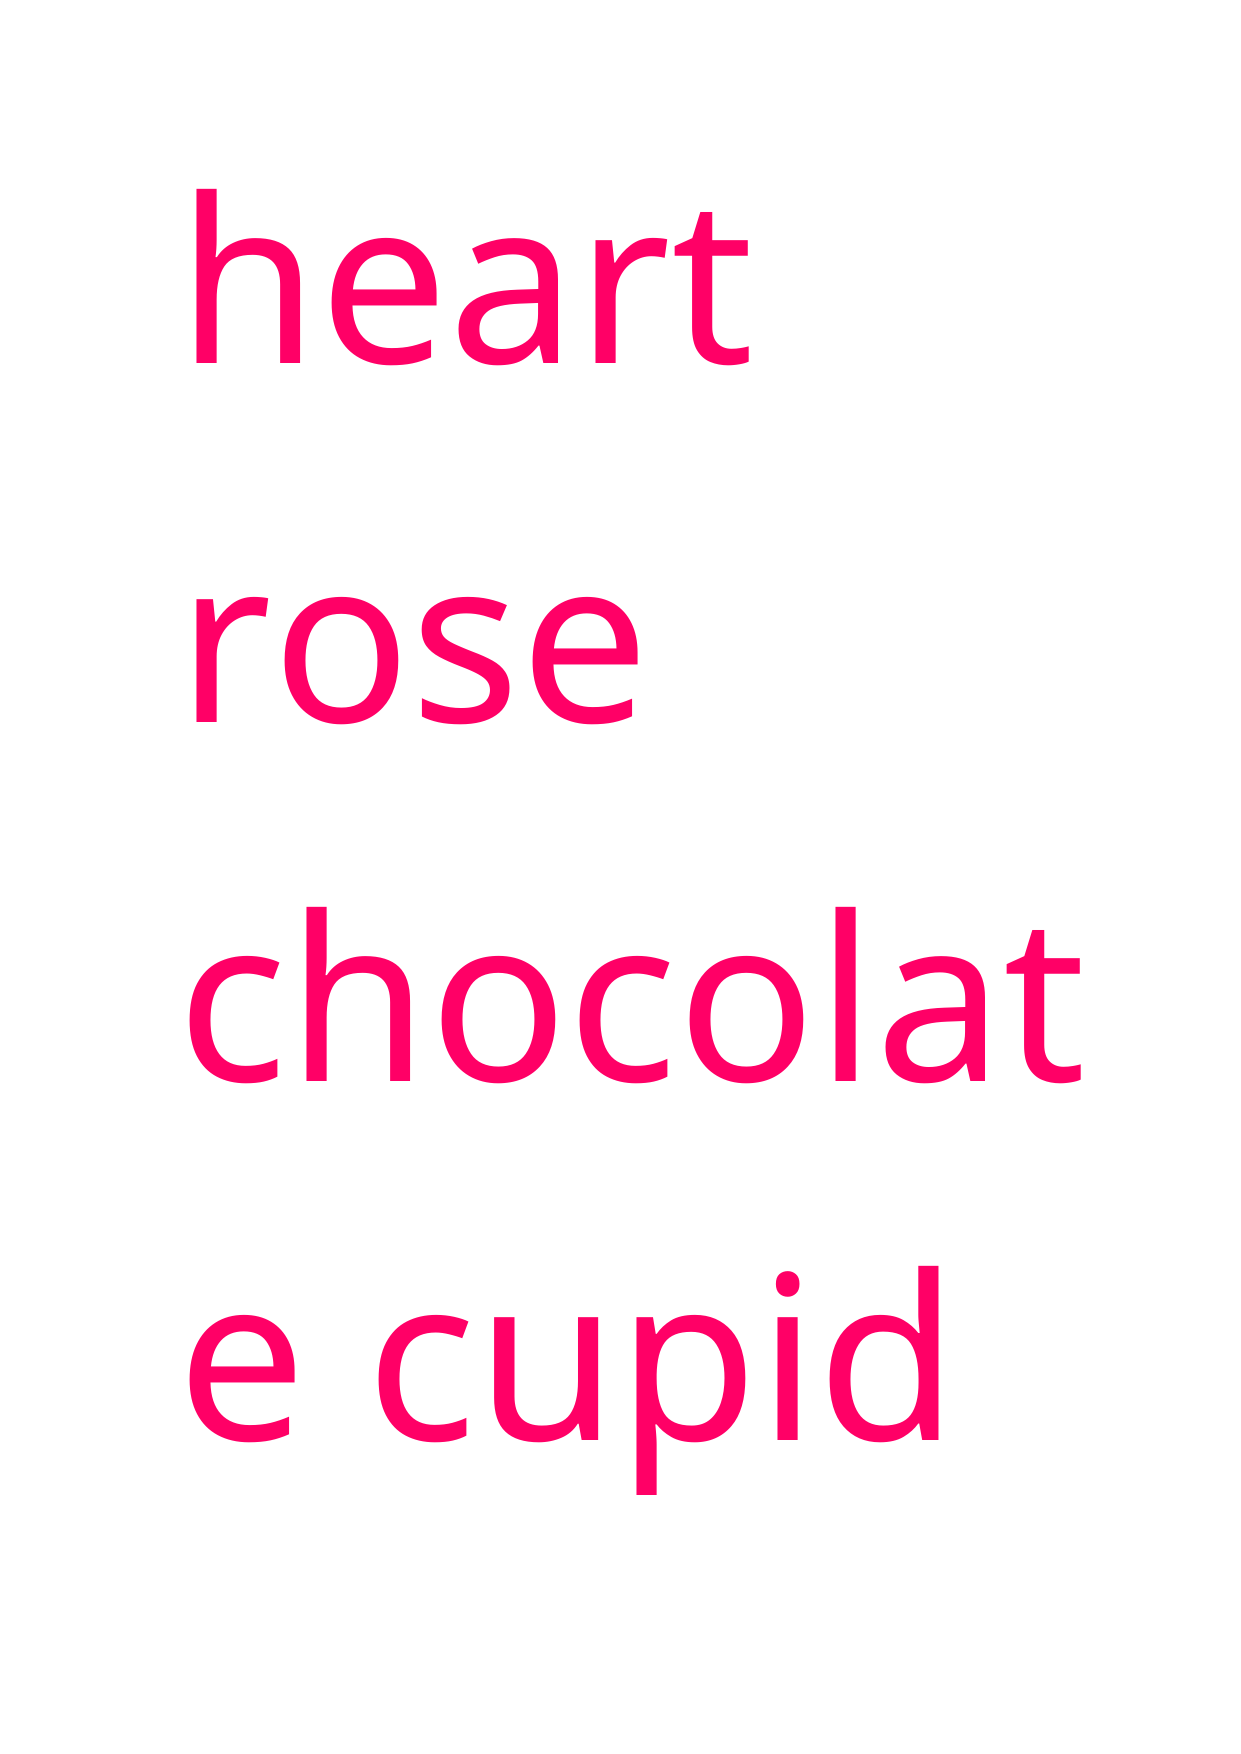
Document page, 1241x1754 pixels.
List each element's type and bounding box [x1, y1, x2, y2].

text [177, 118, 1152, 1507]
